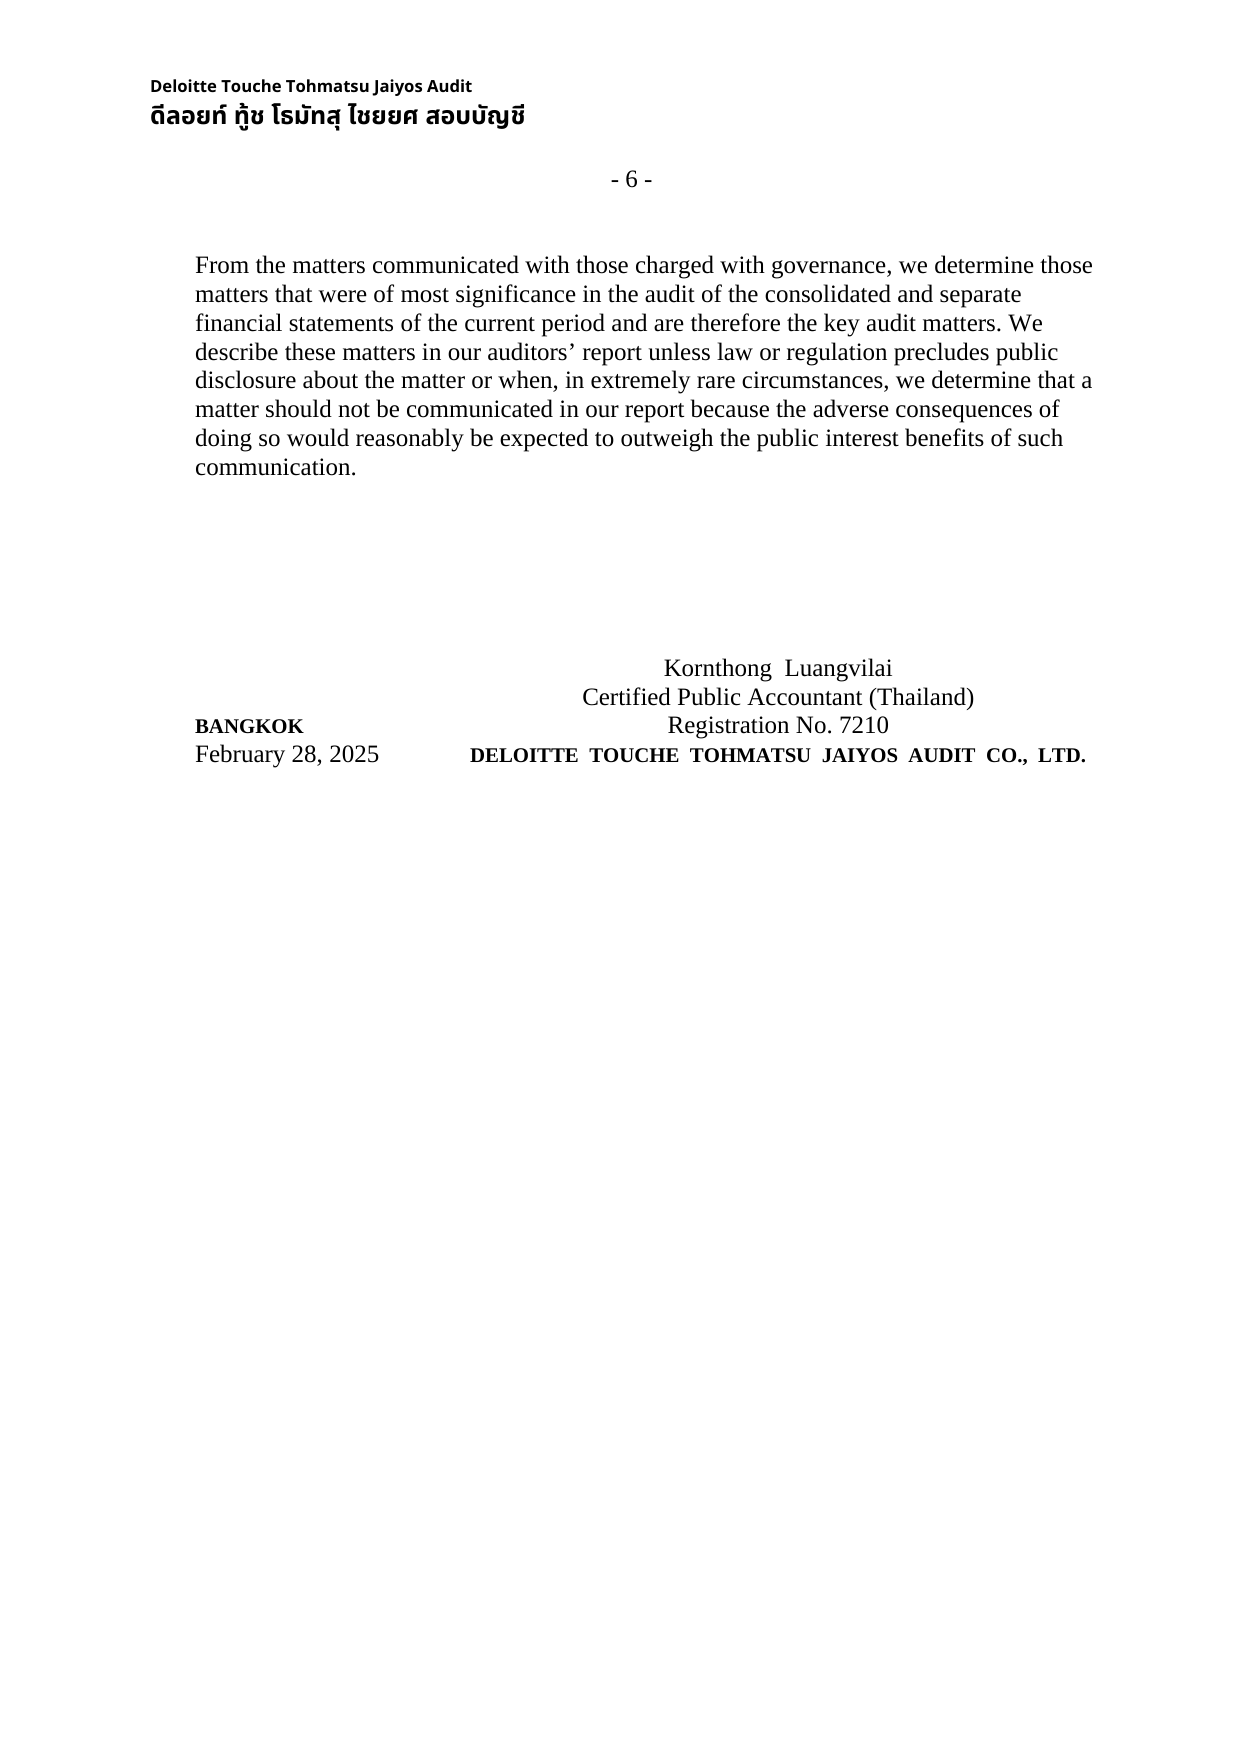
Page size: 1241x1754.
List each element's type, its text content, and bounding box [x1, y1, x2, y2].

text BANGKOK Registration No. 7210 [195, 711, 1113, 739]
text From the matters communicated with those charged with governance, we determine those matters that were of most significance in the audit of the consolidated and separate financial statements of the current period and are therefore the key audit matters. We describe these matters in our auditors’ report unless law or regulation precludes public disclosure about the matter or when, in extremely rare circumstances, we determine that a matter should not be communicated in our report because the adverse consequences of doing so would reasonably be expected to outweigh the public interest benefits of such communication. [195, 251, 1113, 481]
text February 28, 2025 DELOITTE TOUCHE TOHMATSU JAIYOS AUDIT CO., LTD. [195, 739, 1113, 768]
text Kornthong Luangvilai [195, 653, 1113, 682]
text Certified Public Accountant (Thailand) [195, 682, 1113, 711]
